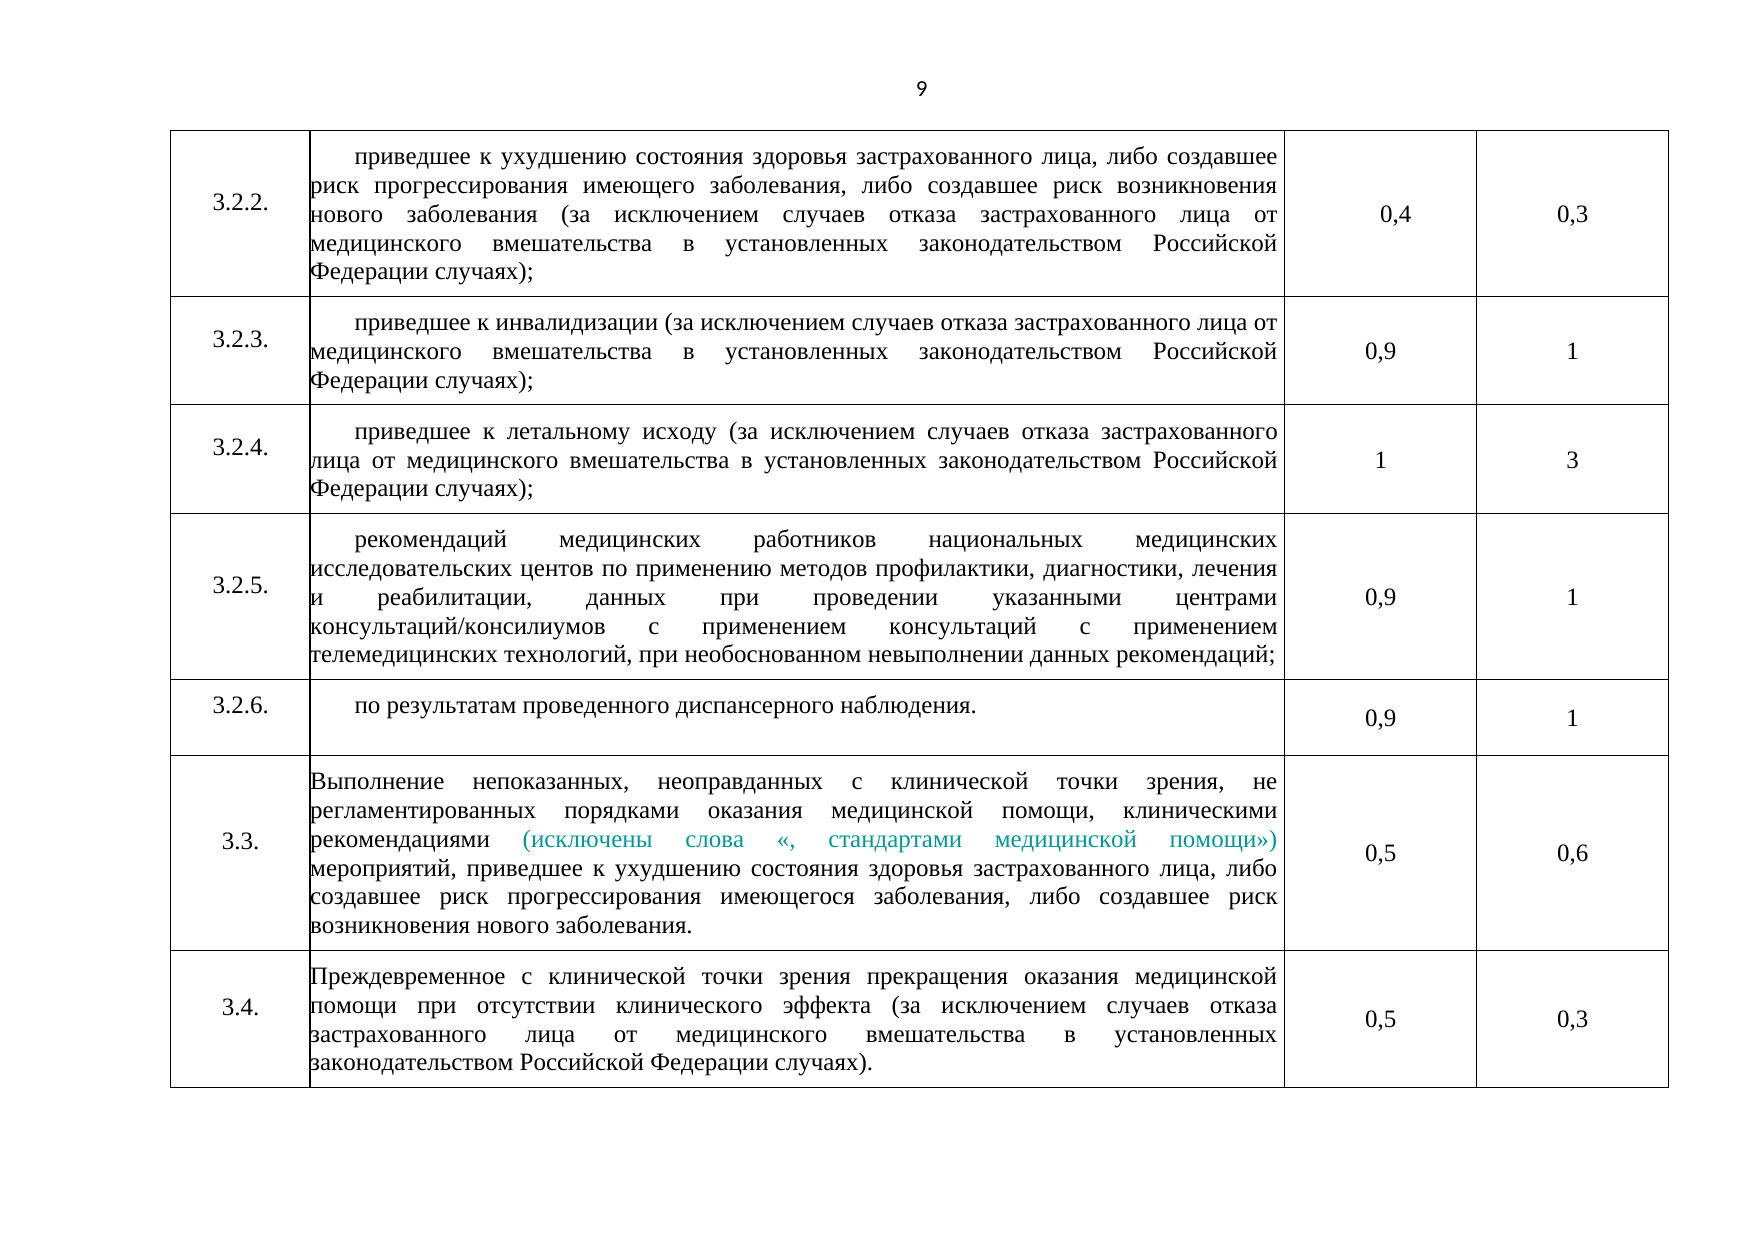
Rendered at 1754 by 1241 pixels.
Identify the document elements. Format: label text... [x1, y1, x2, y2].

table_cell 0,4 [1285, 131, 1476, 296]
table_cell 1 [1477, 297, 1668, 404]
table_cell 3.2.2. [171, 131, 309, 296]
table_cell рекомендаций медицинских работников национальных медицинских исследовательских центов по применению методов профилактики, диагностики, лечения и реабилитации, данных при проведении указанными центрами консультаций/консилиумов с применением консультаций с применением телемедицинских технологий, при необоснованном невыполнении данных рекомендаций; [311, 514, 1284, 679]
table_cell 3.2.3. [171, 297, 309, 404]
table_cell приведшее к ухудшению состояния здоровья застрахованного лица, либо создавшее риск прогрессирования имеющего заболевания, либо создавшее риск возникновения нового заболевания (за исключением случаев отказа застрахованного лица от медицинского вмешательства в установленных законодательством Российской Федерации случаях); [311, 131, 1284, 296]
table_cell 1 [1477, 680, 1668, 755]
table_cell 0,9 [1285, 297, 1476, 404]
table_cell 0,3 [1477, 951, 1668, 1087]
table_cell 3.2.4. [171, 405, 309, 513]
table_cell 3.2.6. [171, 680, 309, 755]
table_cell 1 [1285, 405, 1476, 513]
table_cell приведшее к летальному исходу (за исключением случаев отказа застрахованного лица от медицинского вмешательства в установленных законодательством Российской Федерации случаях); [311, 405, 1284, 513]
table_cell 0,9 [1285, 680, 1476, 755]
table_cell 0,3 [1477, 131, 1668, 296]
table_cell 0,5 [1285, 951, 1476, 1087]
table_cell Выполнение непоказанных, неоправданных с клинической точки зрения, не регламентированных порядками оказания медицинской помощи, клиническими рекомендациями (исключены слова «, стандартами медицинской помощи») мероприятий, приведшее к ухудшению состояния здоровья застрахованного лица, либо создавшее риск прогрессирования имеющегося заболевания, либо создавшее риск возникновения нового заболевания. [311, 756, 1284, 949]
table_cell 3.4. [171, 951, 309, 1087]
table_cell 3.2.5. [171, 514, 309, 679]
table_cell 0,5 [1285, 756, 1476, 949]
table_cell по результатам проведенного диспансерного наблюдения. [311, 680, 1284, 755]
table_cell приведшее к инвалидизации (за исключением случаев отказа застрахованного лица от медицинского вмешательства в установленных законодательством Российской Федерации случаях); [311, 297, 1284, 404]
table_cell 0,9 [1285, 514, 1476, 679]
table_cell 3.3. [171, 756, 309, 949]
table_cell 0,6 [1477, 756, 1668, 949]
table_cell Преждевременное с клинической точки зрения прекращения оказания медицинской помощи при отсутствии клинического эффекта (за исключением случаев отказа застрахованного лица от медицинского вмешательства в установленных законодательством Российской Федерации случаях). [311, 951, 1284, 1087]
table_cell 1 [1477, 514, 1668, 679]
table_cell 3 [1477, 405, 1668, 513]
